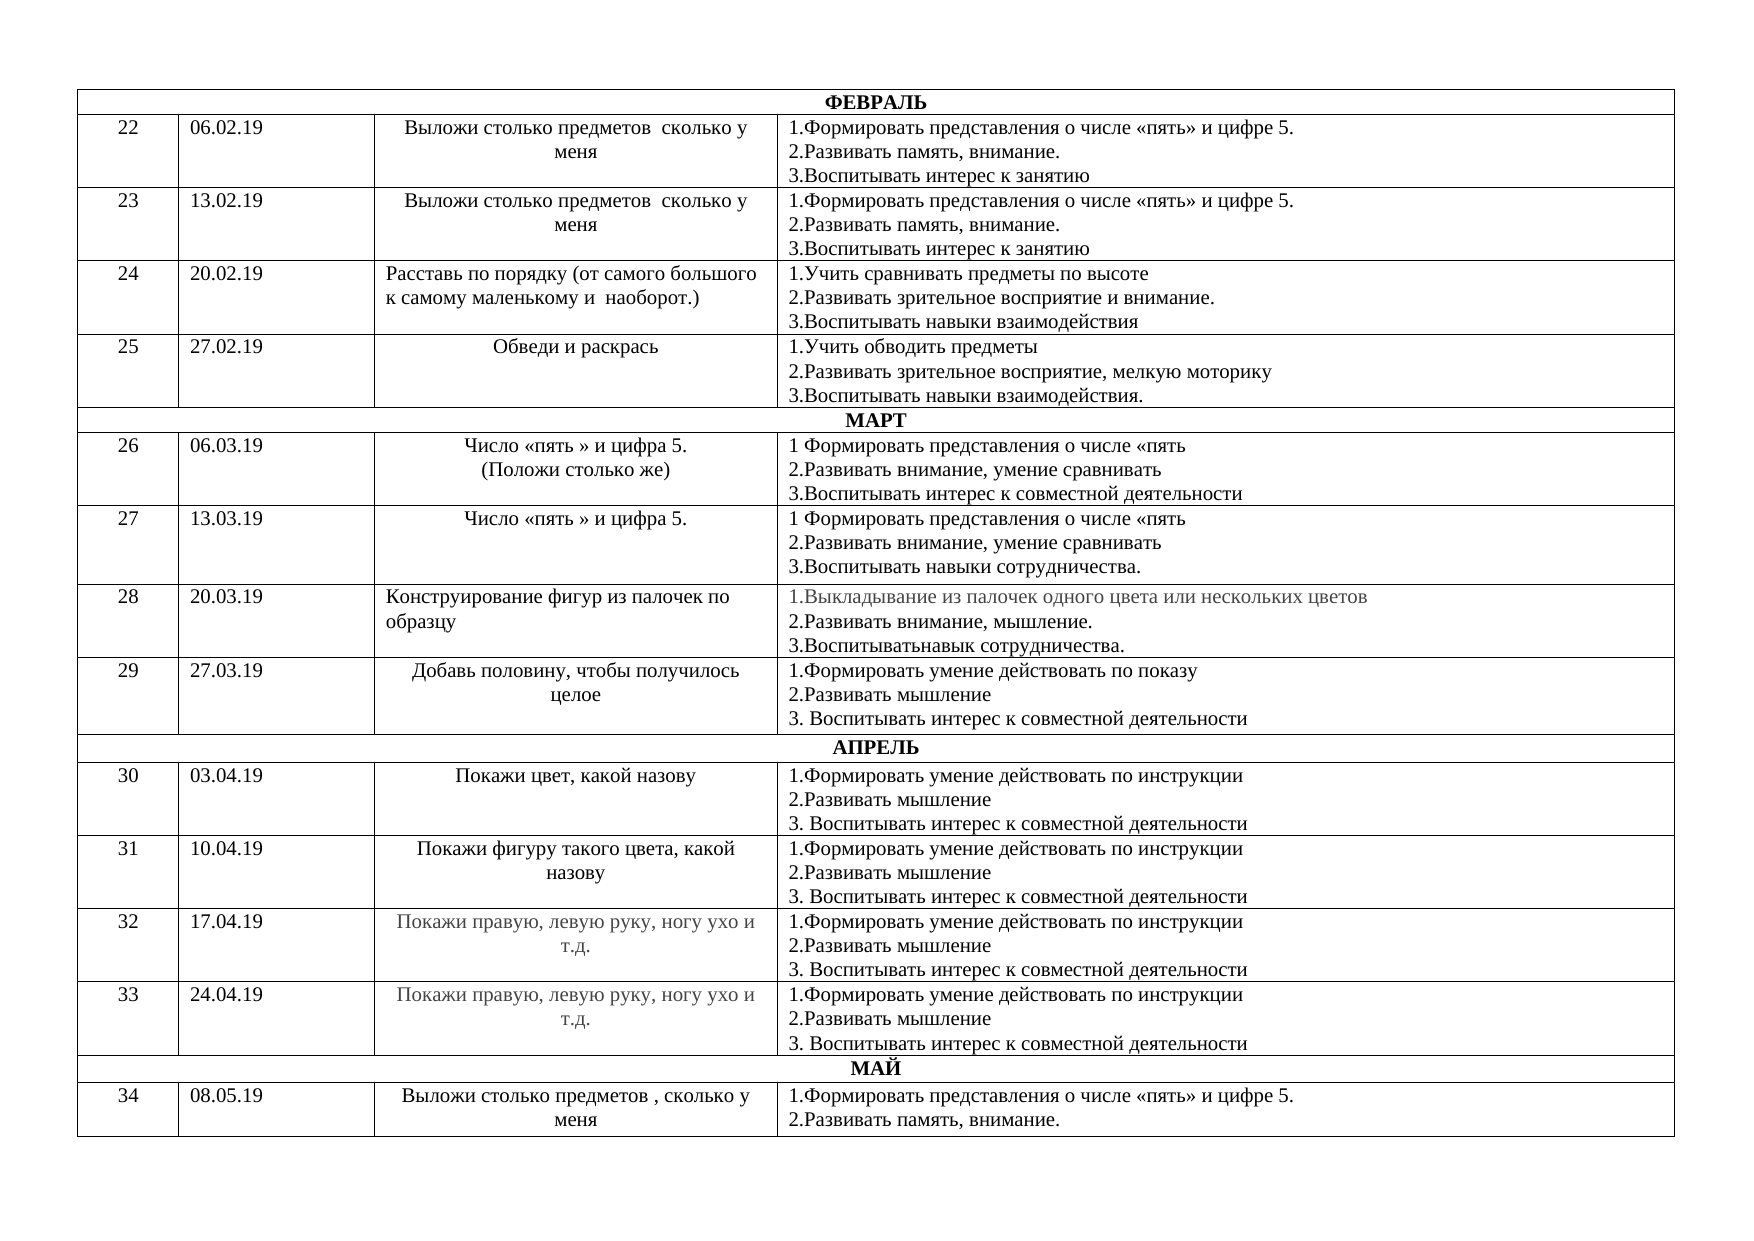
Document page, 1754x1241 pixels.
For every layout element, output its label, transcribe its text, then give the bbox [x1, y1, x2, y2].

table_cell Добавь половину, чтобы получилось целое [375, 658, 777, 734]
table_cell 24 [78, 261, 178, 333]
table_cell 1 Формировать представления о числе «пять 2.Развивать внимание, умение сравнивать 3.Воспитывать навыки сотрудничества. [778, 506, 1674, 583]
table_cell 13.03.19 [179, 506, 374, 583]
table_cell 26 [78, 433, 178, 505]
table_cell Выложи столько предметов сколько у меня [375, 115, 777, 187]
table_cell Конструирование фигур из палочек по образцу [375, 585, 777, 657]
table_cell 1.Формировать умение действовать по инструкции 2.Развивать мышление 3. Воспитывать интерес к совместной деятельности [778, 909, 1674, 981]
table_cell 1.Формировать представления о числе «пять» и цифре 5. 2.Развивать память, внимание. 3.Воспитывать интерес к занятию [778, 188, 1674, 260]
table_cell 32 [78, 909, 178, 981]
table_cell 24.04.19 [179, 982, 374, 1054]
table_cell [778, 1083, 1674, 1136]
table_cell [375, 1083, 777, 1136]
table_cell 23 [78, 188, 178, 260]
table_cell МАЙ [78, 1056, 1674, 1082]
table_cell 1.Учить обводить предметы 2.Развивать зрительное восприятие, мелкую моторику 3.Воспитывать навыки взаимодействия. [778, 335, 1674, 407]
table_cell 06.02.19 [179, 115, 374, 187]
table_cell 1.Формировать умение действовать по инструкции 2.Развивать мышление 3. Воспитывать интерес к совместной деятельности [778, 836, 1674, 908]
table_cell 17.04.19 [179, 909, 374, 981]
table_cell 1 Формировать представления о числе «пять 2.Развивать внимание, умение сравнивать 3.Воспитывать интерес к совместной деятельности [778, 433, 1674, 505]
table_cell 1.Выкладывание из палочек одного цвета или нескольких цветов 2.Развивать внимание, мышление. 3.Воспитыватьнавык сотрудничества. [778, 585, 1674, 657]
table_cell 22 [78, 115, 178, 187]
table_cell 27 [78, 506, 178, 583]
table_cell Покажи цвет, какой назову [375, 763, 777, 835]
table_cell МАРТ [78, 408, 1674, 432]
table_cell 1.Формировать умение действовать по инструкции 2.Развивать мышление 3. Воспитывать интерес к совместной деятельности [778, 763, 1674, 835]
table_cell 1.Формировать представления о числе «пять» и цифре 5. 2.Развивать память, внимание. 3.Воспитывать интерес к занятию [778, 115, 1674, 187]
table_cell 27.02.19 [179, 335, 374, 407]
table_cell Покажи фигуру такого цвета, какой назову [375, 836, 777, 908]
table_cell 31 [78, 836, 178, 908]
table_cell 33 [78, 982, 178, 1054]
table_cell Покажи правую, левую руку, ногу ухо и т.д. [375, 982, 777, 1054]
table_cell Число «пять » и цифра 5. [375, 506, 777, 583]
table_cell 25 [78, 335, 178, 407]
table_cell 20.02.19 [179, 261, 374, 333]
table_cell 10.04.19 [179, 836, 374, 908]
table_cell 29 [78, 658, 178, 734]
table_cell 1.Учить сравнивать предметы по высоте 2.Развивать зрительное восприятие и внимание. 3.Воспитывать навыки взаимодействия [778, 261, 1674, 333]
table_cell 1.Формировать умение действовать по показу 2.Развивать мышление 3. Воспитывать интерес к совместной деятельности [778, 658, 1674, 734]
table_cell 28 [78, 585, 178, 657]
table_cell Расставь по порядку (от самого большого к самому маленькому и наоборот.) [375, 261, 777, 333]
table_cell 20.03.19 [179, 585, 374, 657]
table_cell Покажи правую, левую руку, ногу ухо и т.д. [375, 909, 777, 981]
table_cell 06.03.19 [179, 433, 374, 505]
table_cell Выложи столько предметов сколько у меня [375, 188, 777, 260]
table_cell 1.Формировать умение действовать по инструкции 2.Развивать мышление 3. Воспитывать интерес к совместной деятельности [778, 982, 1674, 1054]
table_cell 27.03.19 [179, 658, 374, 734]
table_cell АПРЕЛЬ [78, 735, 1674, 762]
table_cell 08.05.19 [179, 1083, 374, 1136]
table_cell 34 [78, 1083, 178, 1136]
table_cell Обведи и раскрась [375, 335, 777, 407]
table_cell Число «пять » и цифра 5. (Положи столько же) [375, 433, 777, 505]
table_cell 13.02.19 [179, 188, 374, 260]
table_cell 30 [78, 763, 178, 835]
table_cell 03.04.19 [179, 763, 374, 835]
table_cell ФЕВРАЛЬ [78, 90, 1674, 114]
